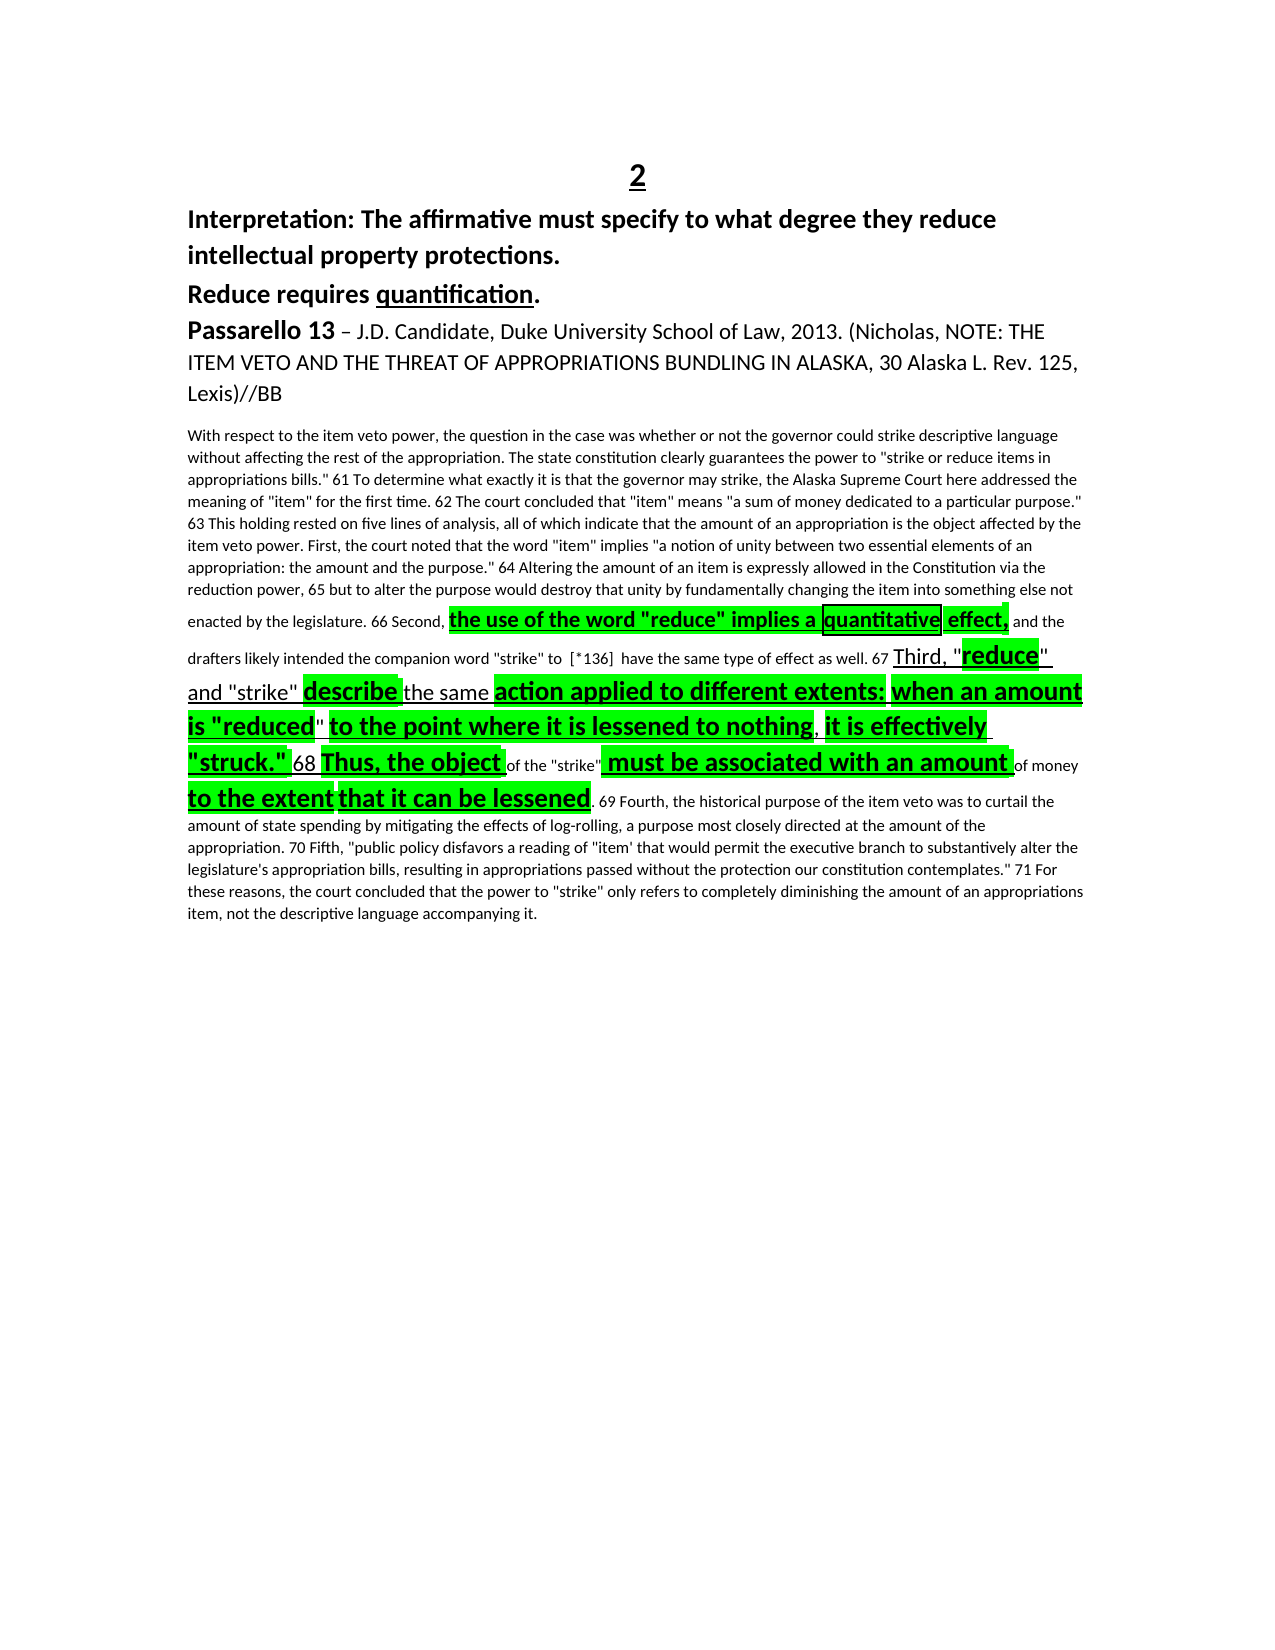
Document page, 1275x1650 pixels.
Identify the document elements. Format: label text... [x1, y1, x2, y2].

subtitle Interpretation: The affirmative must specify to what degree they reduce intellectual property protections. [187, 202, 1087, 271]
text With respect to the item veto power, the question in the case was whether or not the governor could strike descriptive language without affecting the rest of the appropriation. The state constitution clearly guarantees the power to "strike or reduce items in appropriations bills." 61 To determine what exactly it is that the governor may strike, the Alaska Supreme Court here addressed the meaning of "item" for the first time. 62 The court concluded that "item" means "a sum of money dedicated to a particular purpose." 63 This holding rested on five lines of analysis, all of which indicate that the amount of an appropriation is the object affected by the item veto power. First, the court noted that the word "item" implies "a notion of unity between two essential elements of an appropriation: the amount and the purpose." 64 Altering the amount of an item is expressly allowed in the Constitution via the reduction power, 65 but to alter the purpose would destroy that unity by fundamentally changing the item into something else not enacted by the legislature. 66 Second, the use of the word "reduce" implies a quantitative effect, and the drafters likely intended the companion word "strike" to [*136] have the same type of effect as well. 67 Third, "reduce" and "strike" describe the same action applied to different extents: when an amount is "reduced" to the point where it is lessened to nothing, it is effectively "struck." 68 Thus, the object of the "strike" must be associated with an amount of money to the extent that it can be lessened. 69 Fourth, the historical purpose of the item veto was to curtail the amount of state spending by mitigating the effects of log-rolling, a purpose most closely directed at the amount of the appropriation. 70 Fifth, "public policy disfavors a reading of "item' that would permit the executive branch to substantively alter the legislature's appropriation bills, resulting in appropriations passed without the protection our constitution contemplates." 71 For these reasons, the court concluded that the power to "strike" only refers to completely diminishing the amount of an appropriations item, not the descriptive language accompanying it. [187, 426, 1087, 923]
text Passarello 13 – J.D. Candidate, Duke University School of Law, 2013. (Nicholas, NOTE: THE ITEM VETO AND THE THREAT OF APPROPRIATIONS BUNDLING IN ALASKA, 30 Alaska L. Rev. 125, Lexis)//BB [187, 313, 1087, 407]
subtitle Reduce requires quantification. [187, 278, 1087, 311]
subtitle 2 [187, 154, 1087, 195]
